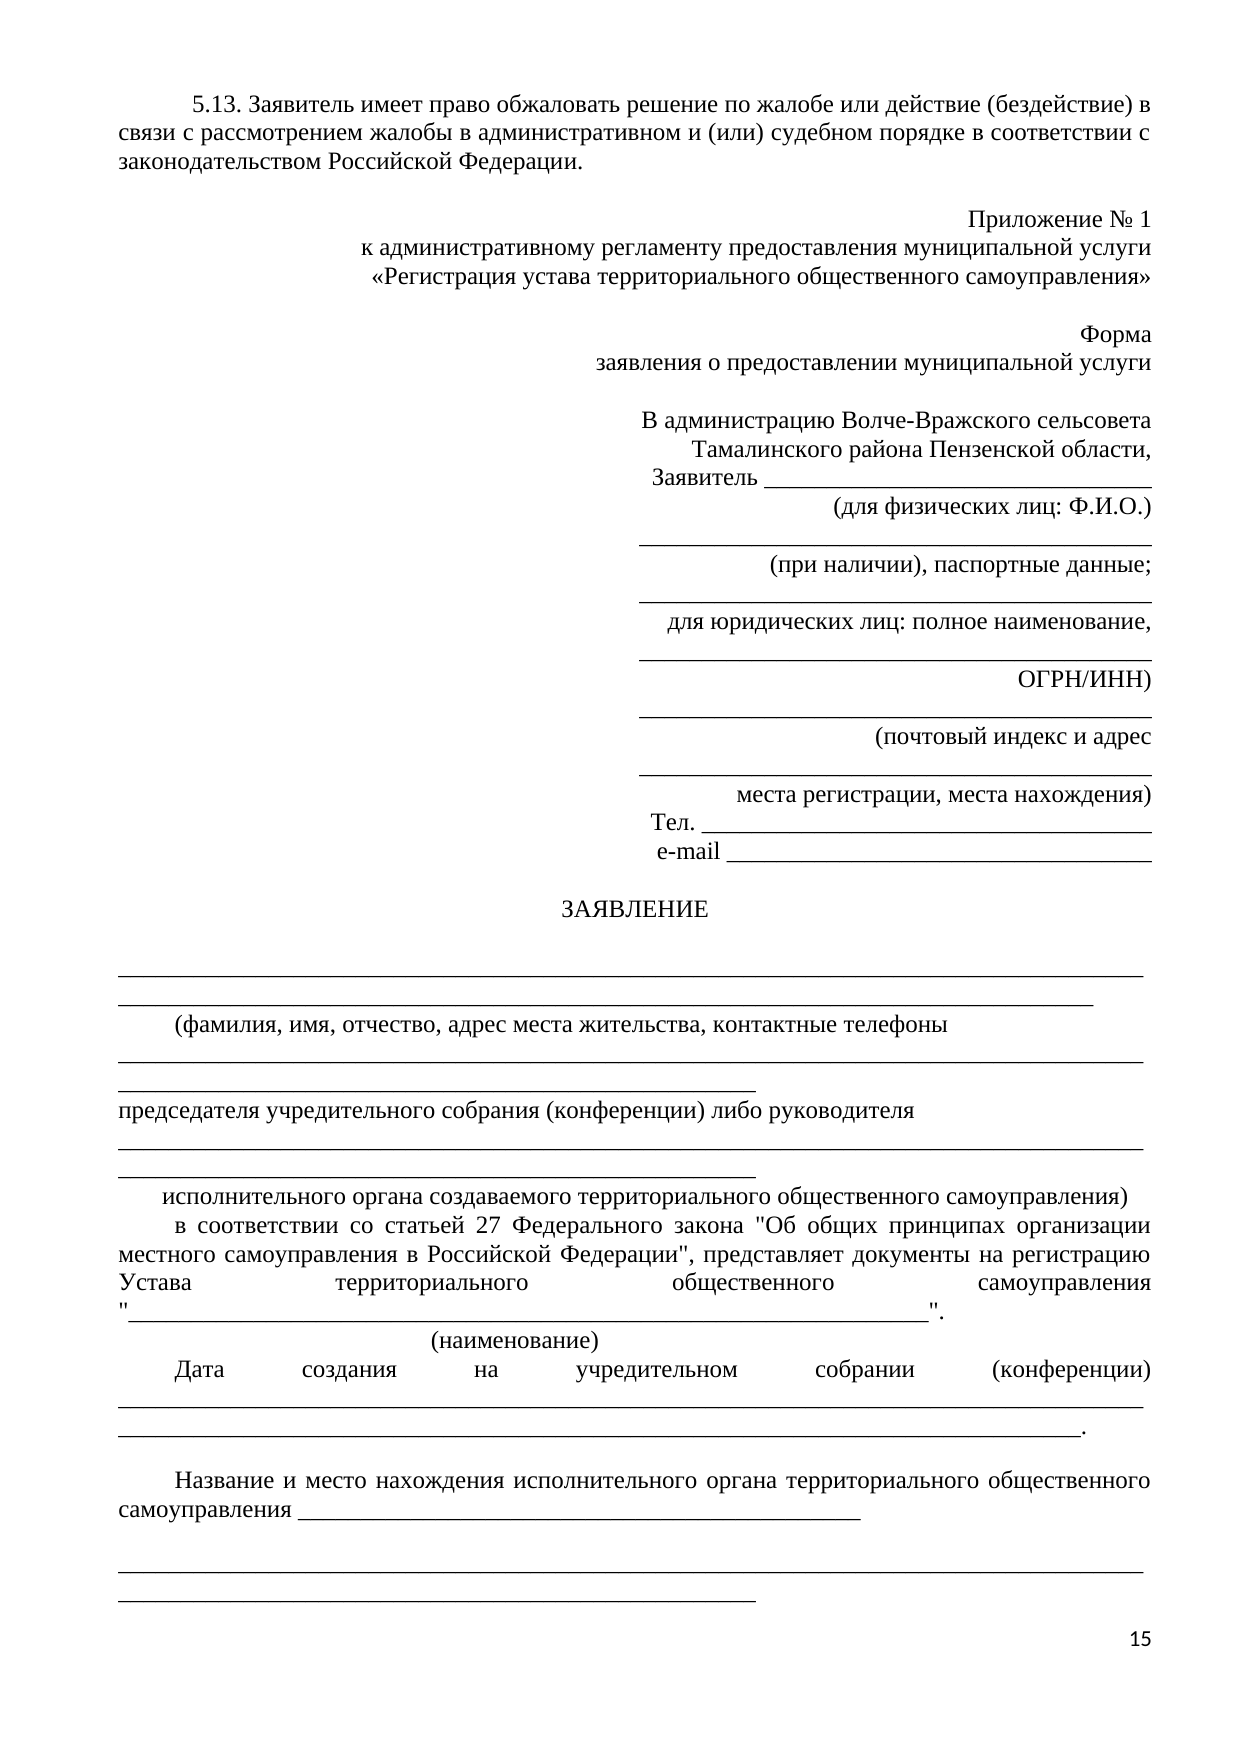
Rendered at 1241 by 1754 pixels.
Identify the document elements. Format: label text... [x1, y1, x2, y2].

text _________________________________________ [118, 520, 1152, 549]
text _________________________________________ [118, 577, 1152, 606]
text (для физических лиц: Ф.И.О.) [118, 491, 1152, 520]
text (наименование) [118, 1325, 1152, 1354]
text ЗАЯВЛЕНИЕ [118, 894, 1152, 922]
text Тамалинского района Пензенской области, [118, 434, 1152, 462]
text председателя учредительного собрания (конференции) либо руководителя [118, 1095, 1152, 1124]
text (при наличии), паспортные данные; [118, 549, 1152, 577]
text Дата создания на учредительном собрании (конференции) _______________________________________________________________________________________________________________________________________________________________. [118, 1354, 1152, 1440]
text в соответствии со статьей 27 Федерального закона "Об общих принципах организации местного самоуправления в Российской Федерации", представляет документы на регистрацию Устава территориального общественного самоуправления "________________________________________________________________". [118, 1210, 1152, 1325]
text _____________________________________________________________________________________________________________________________________ [118, 1037, 1152, 1095]
text к административному регламенту предоставления муниципальной услуги [118, 232, 1152, 261]
text заявления о предоставлении муниципальной услуги [118, 347, 1152, 376]
text (фамилия, имя, отчество, адрес места жительства, контактные телефоны [118, 1009, 1152, 1037]
text _____________________________________________________________________________________________________________________________________ [118, 1547, 1152, 1605]
text _________________________________________ [118, 692, 1152, 721]
text _____________________________________________________________________________________________________________________________________ [118, 1124, 1152, 1181]
text места регистрации, места нахождения) [118, 779, 1152, 807]
text В администрацию Волче-Вражского сельсовета [118, 405, 1152, 434]
text ОГРН/ИНН) [118, 664, 1152, 692]
text ________________________________________________________________________________________________________________________________________________________________ [118, 951, 1152, 1009]
text «Регистрация устава территориального общественного самоуправления» [118, 261, 1152, 290]
text Форма [118, 319, 1152, 347]
text Название и место нахождения исполнительного органа территориального общественного самоуправления _____________________________________________ [118, 1465, 1152, 1522]
text e-mail __________________________________ [118, 836, 1152, 865]
text исполнительного органа создаваемого территориального общественного самоуправления) [118, 1181, 1152, 1210]
text для юридических лиц: полное наименование, [118, 606, 1152, 635]
text 5.13. Заявитель имеет право обжаловать решение по жалобе или действие (бездействие) в связи с рассмотрением жалобы в административном и (или) судебном порядке в соответствии с законодательством Российской Федерации. [118, 89, 1152, 175]
text Заявитель _______________________________ [118, 462, 1152, 491]
text (почтовый индекс и адрес [118, 721, 1152, 750]
text _________________________________________ [118, 750, 1152, 779]
text Приложение № 1 [118, 204, 1152, 232]
text Тел. ____________________________________ [118, 807, 1152, 836]
text _________________________________________ [118, 635, 1152, 664]
